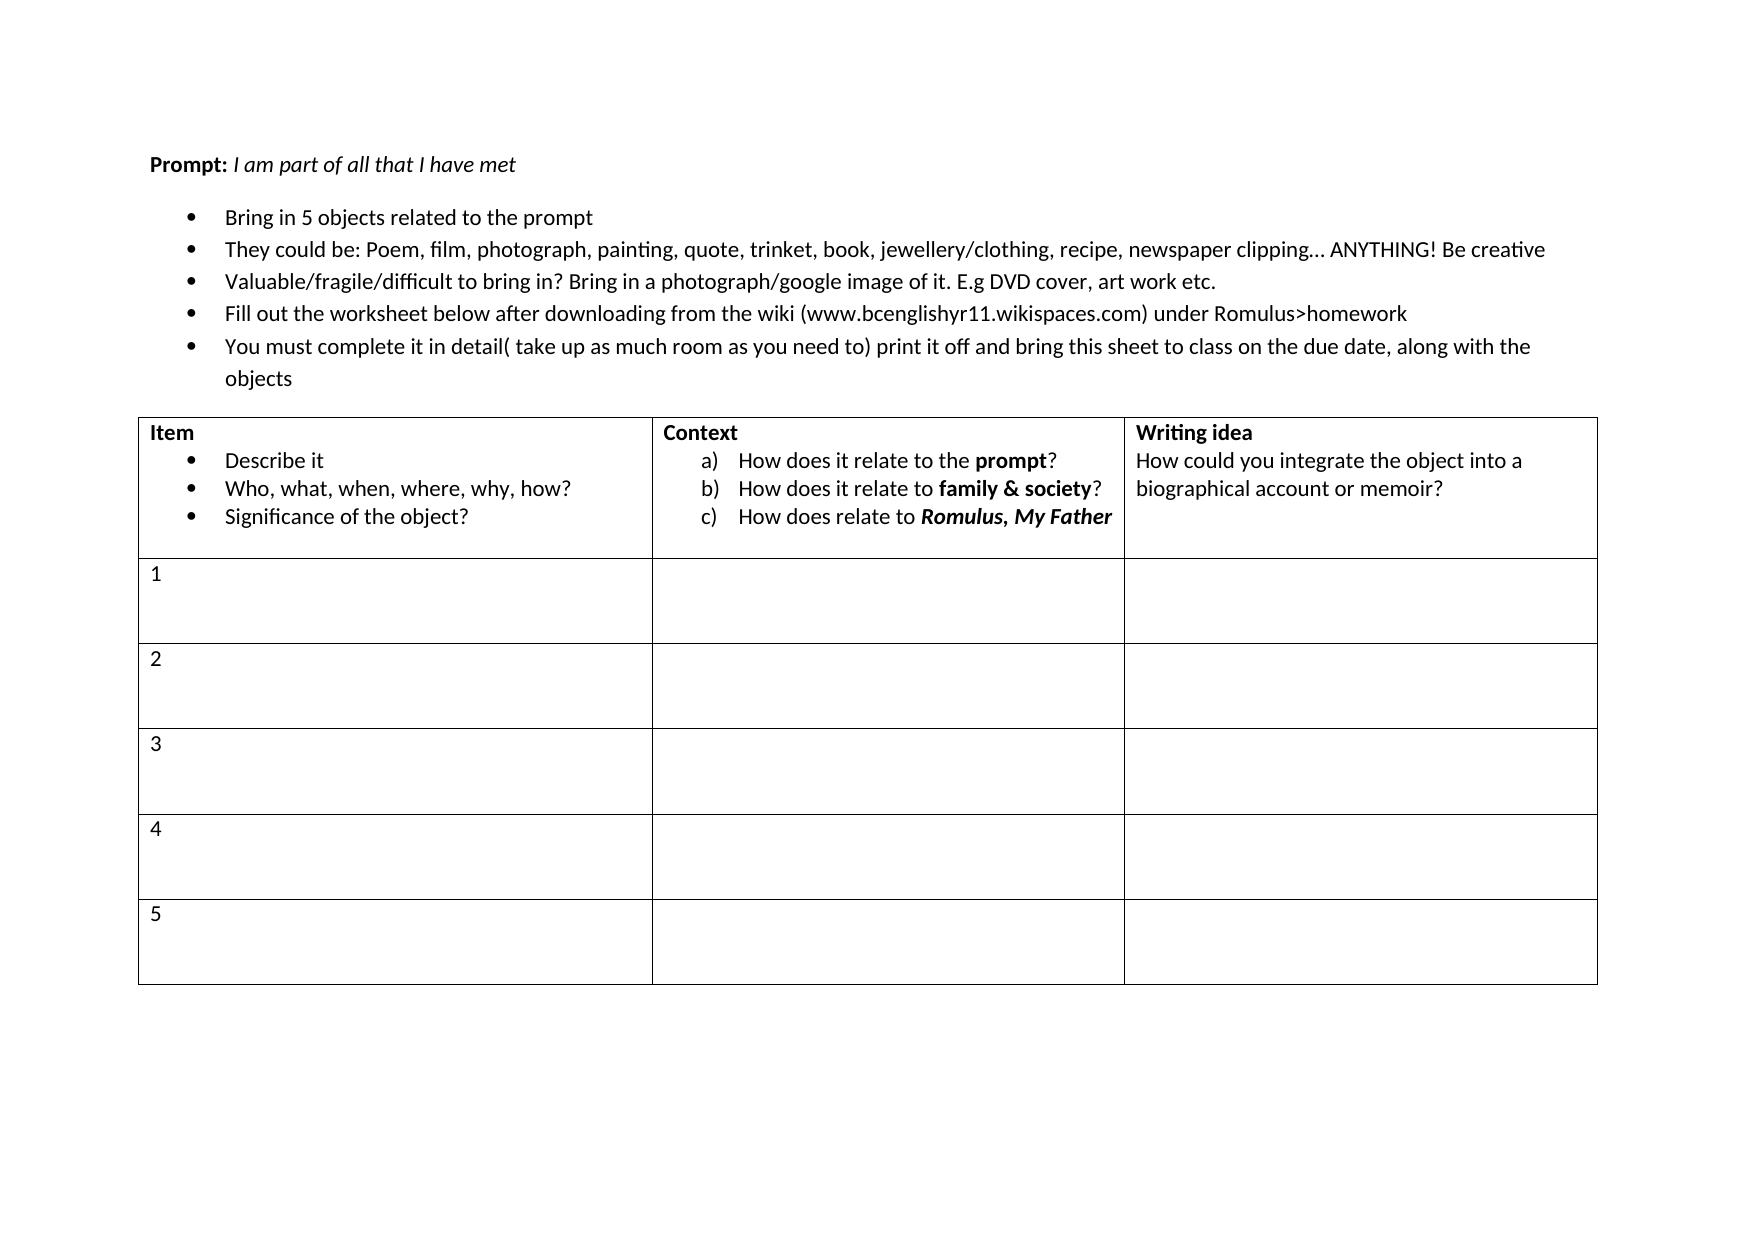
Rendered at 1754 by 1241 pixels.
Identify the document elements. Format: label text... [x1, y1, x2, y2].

list You must complete it in detail( take up as much room as you need to) print it off and bring this sheet to class on the due date, along with the objects [187, 332, 1604, 392]
table_cell [653, 729, 1124, 813]
table_cell 5 [139, 900, 652, 984]
table_header Item Describe it Who, what, when, where, why, how? Significance of the object? [139, 418, 652, 558]
table_cell [653, 644, 1124, 728]
table_cell [653, 815, 1124, 898]
list Bring in 5 objects related to the prompt [187, 203, 1604, 231]
text Prompt: I am part of all that I have met [150, 150, 1604, 178]
table_cell [653, 900, 1124, 984]
table_cell [1125, 729, 1597, 813]
table_cell 4 [139, 815, 652, 898]
list Valuable/fragile/difficult to bring in? Bring in a photograph/google image of it. E.g DVD cover, art work etc. [187, 267, 1604, 295]
table_cell [1125, 815, 1597, 898]
table_cell 1 [139, 559, 652, 643]
table_header Context How does it relate to the prompt? How does it relate to family & society? How does relate to Romulus, My Father [653, 418, 1124, 558]
table_header Writing idea How could you integrate the object into a biographical account or memoir? [1125, 418, 1597, 558]
table_cell [1125, 900, 1597, 984]
table_cell 3 [139, 729, 652, 813]
table_cell [1125, 644, 1597, 728]
list They could be: Poem, film, photograph, painting, quote, trinket, book, jewellery/clothing, recipe, newspaper clipping… ANYTHING! Be creative [187, 235, 1604, 263]
list Fill out the worksheet below after downloading from the wiki (www.bcenglishyr11.wikispaces.com) under Romulus>homework [187, 299, 1604, 328]
table_cell [1125, 559, 1597, 643]
table_cell [653, 559, 1124, 643]
table_cell 2 [139, 644, 652, 728]
